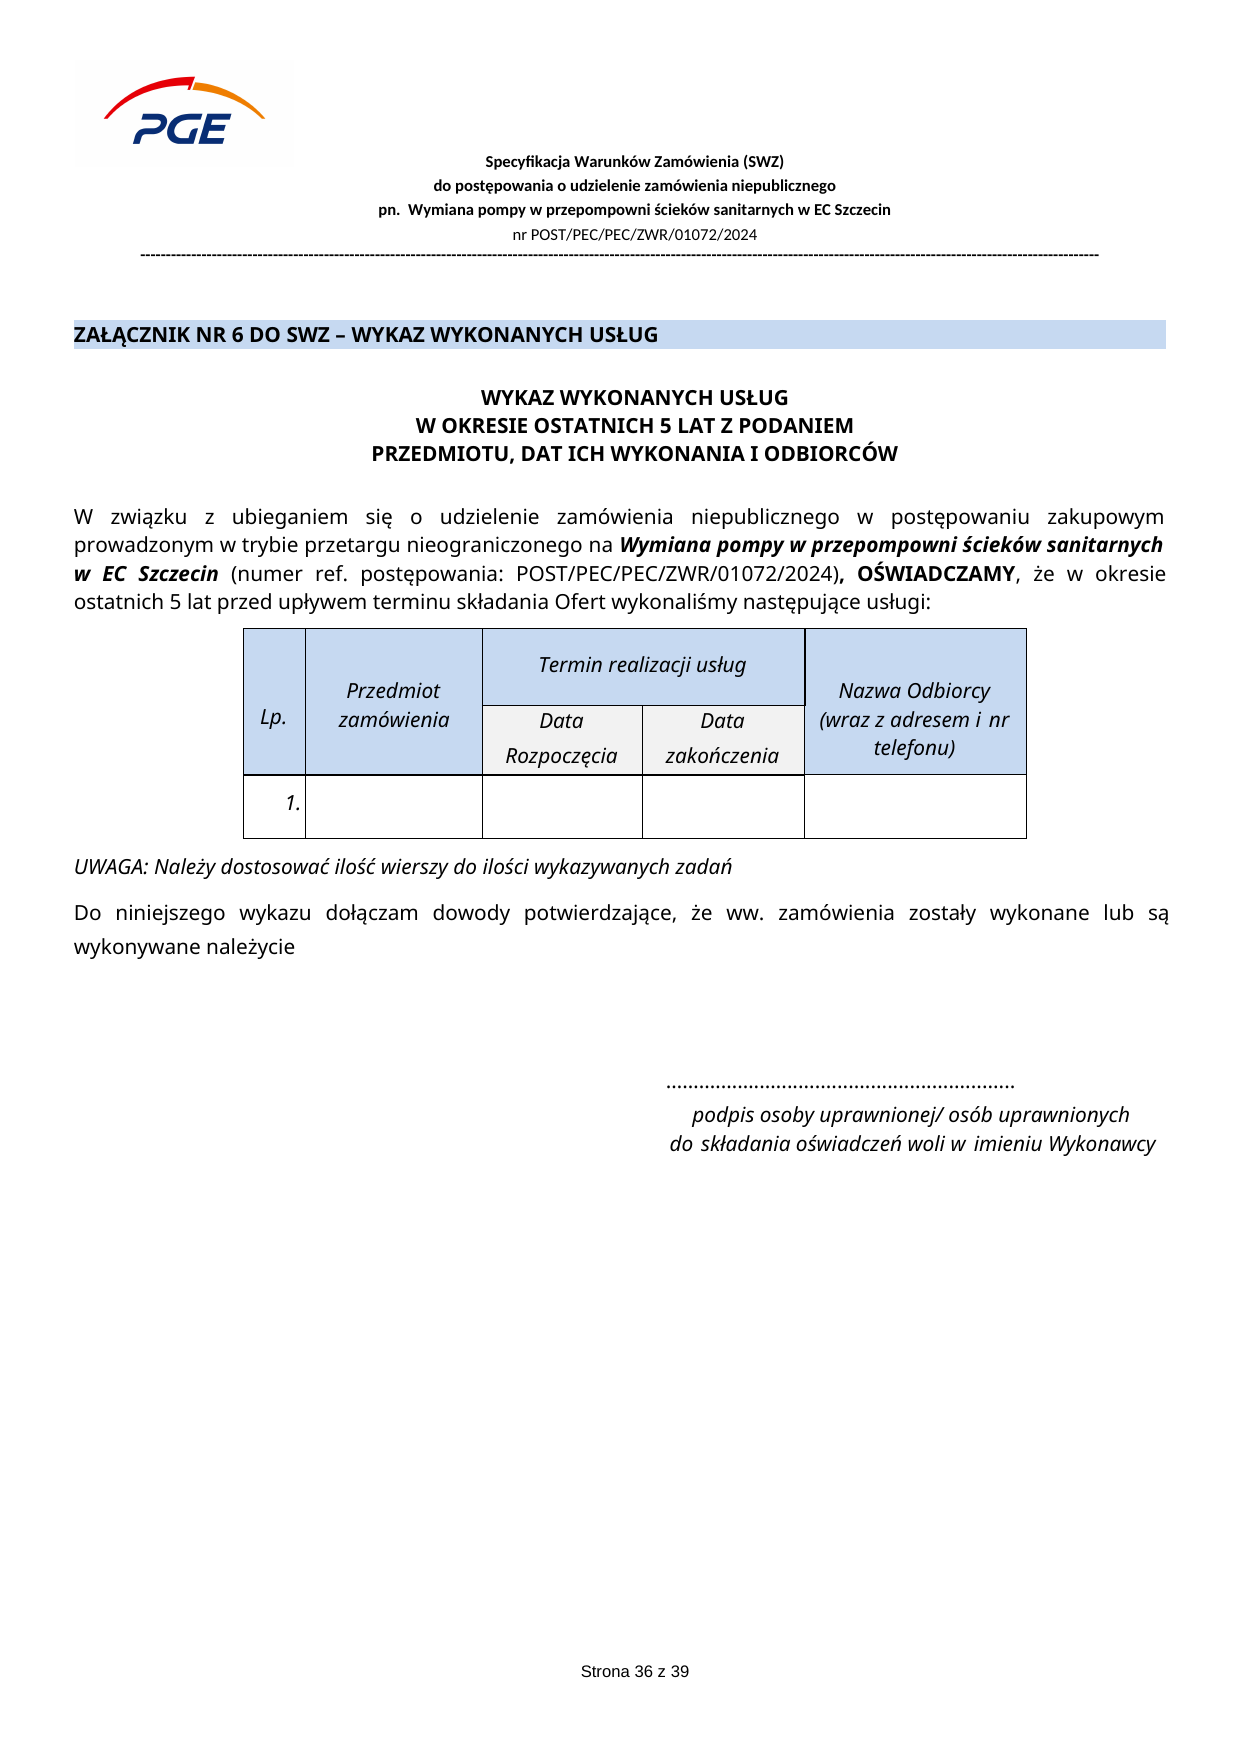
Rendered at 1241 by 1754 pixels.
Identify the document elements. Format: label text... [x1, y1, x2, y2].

subtitle ZAŁĄCZNIK NR 6 DO SWZ – WYKAZ WYKONANYCH USŁUG [74, 320, 1166, 349]
table_header Przedmiot zamówienia [306, 629, 482, 774]
text W OKRESIE OSTATNICH 5 LAT Z PODANIEM [103, 411, 1166, 439]
picture [75, 60, 294, 167]
table_header Nazwa Odbiorcy (wraz z adresem i nr telefonu) [805, 629, 1026, 774]
table_cell [483, 776, 642, 838]
table_header Termin realizacji usług [483, 629, 804, 705]
table_header Lp. [244, 629, 305, 774]
text podpis osoby uprawnionej/ osób uprawnionych do składania oświadczeń woli w imieniu Wykonawcy [666, 1101, 1159, 1157]
table_cell Data zakończenia [643, 706, 804, 774]
text PRZEDMIOTU, DAT ICH WYKONANIA I ODBIORCÓW [103, 439, 1166, 468]
table_cell [306, 776, 482, 838]
text …….………..….......................................... [666, 1034, 1240, 1095]
text W związku z ubieganiem się o udzielenie zamówienia niepublicznego w postępowaniu zakupowym prowadzonym w trybie przetargu nieograniczonego na Wymiana pompy w przepompowni ścieków sanitarnych w EC Szczecin (numer ref. postępowania: POST/PEC/PEC/ZWR/01072/2024), OŚWIADCZAMY, że w okresie ostatnich 5 lat przed upływem terminu składania Ofert wykonaliśmy następujące usługi: [74, 502, 1166, 616]
text WYKAZ WYKONANYCH USŁUG [103, 383, 1166, 411]
table_cell Data Rozpoczęcia [483, 706, 642, 774]
table_cell [805, 775, 1026, 838]
text Do niniejszego wykazu dołączam dowody potwierdzające, że ww. zamówienia zostały wykonane lub są wykonywane należycie [74, 898, 1171, 961]
table_cell [244, 776, 305, 838]
text UWAGA: Należy dostosować ilość wierszy do ilości wykazywanych zadań [74, 852, 1226, 880]
table_cell [643, 776, 804, 838]
